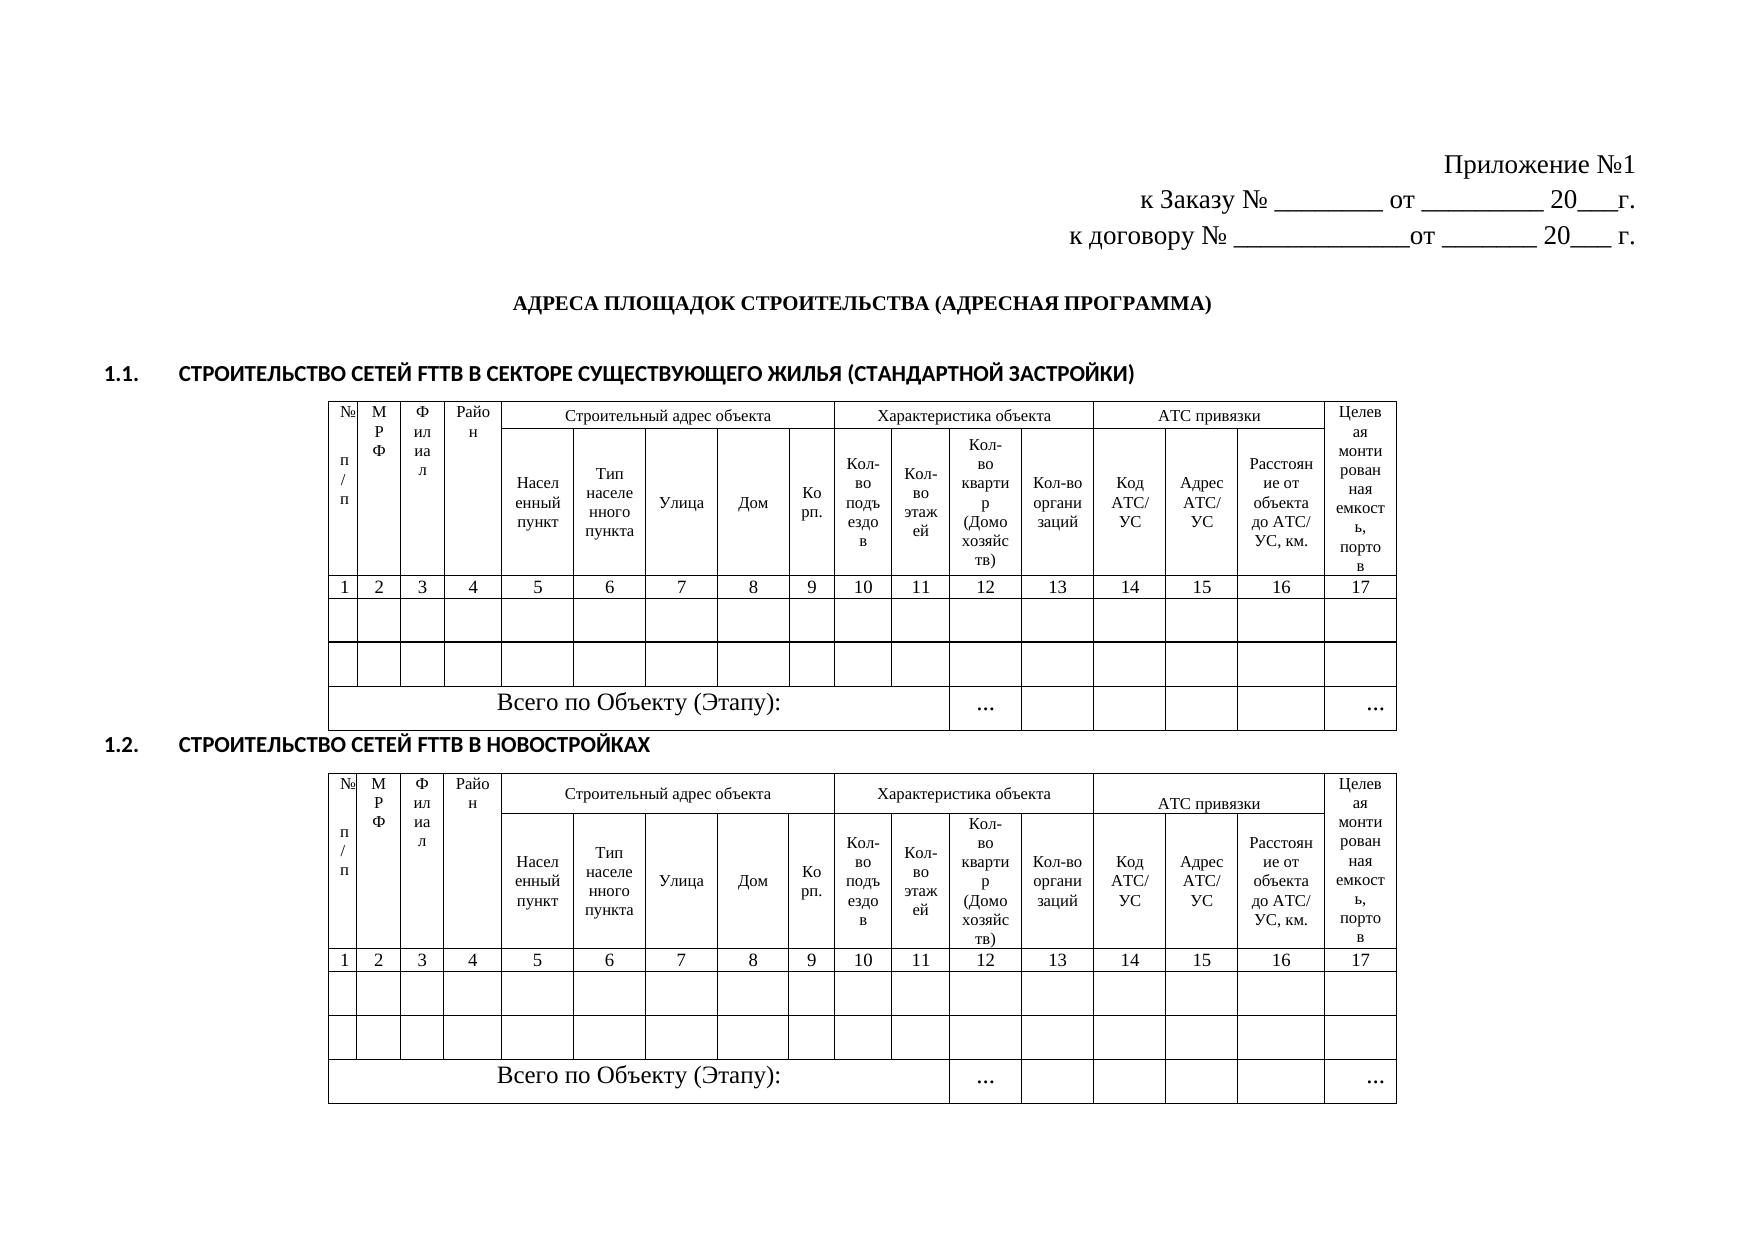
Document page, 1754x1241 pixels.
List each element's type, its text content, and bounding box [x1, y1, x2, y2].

table_cell Всего по Объекту (Этапу): [329, 1060, 949, 1103]
table_cell [329, 1016, 356, 1059]
table_cell [358, 599, 400, 641]
table_cell [1094, 687, 1165, 729]
table_cell [574, 972, 645, 1014]
table_cell [1325, 643, 1396, 686]
table_cell [574, 1016, 645, 1059]
table_cell [835, 972, 891, 1014]
table_cell [718, 643, 789, 686]
table_cell Населенный пункт [502, 429, 573, 575]
table_cell 13 [1022, 949, 1093, 971]
table_cell [1238, 687, 1324, 729]
table_cell [1166, 972, 1237, 1014]
table_cell [1094, 1016, 1165, 1059]
table_cell 14 [1094, 949, 1165, 971]
table_header АТС привязки [1094, 774, 1324, 813]
table_cell 2 [358, 576, 400, 597]
title строительство сетей FTTB в Новостройках [103, 731, 1636, 759]
table_cell 17 [1325, 576, 1396, 597]
table_cell Тип населенного пункта [574, 814, 645, 948]
table_header Район [445, 402, 501, 575]
table_cell 5 [502, 576, 573, 597]
table_cell [1094, 972, 1165, 1014]
table_cell Кол-во подъездов [835, 429, 891, 575]
table_header № п/п [329, 402, 357, 575]
table_cell Корп. [789, 814, 834, 948]
table_cell 2 [357, 949, 400, 971]
table_cell [1238, 1060, 1324, 1103]
title Строительство сетей FTTB в секторе Существующего жилья (стандартной застройки) [103, 359, 1636, 387]
table_header Филиал [401, 402, 444, 575]
table_cell Кол-во этажей [892, 429, 949, 575]
table_cell 4 [445, 576, 501, 597]
table_cell Код АТС/ УС [1094, 429, 1165, 575]
table_header МРФ [357, 774, 400, 948]
table_cell 4 [444, 949, 501, 971]
table_cell 10 [835, 949, 891, 971]
table_cell ... [950, 687, 1021, 729]
table_cell [401, 1016, 443, 1059]
table_cell Всего по Объекту (Этапу): [329, 687, 949, 729]
table_cell [646, 643, 717, 686]
table_cell Кол-во этажей [892, 814, 949, 948]
table_cell [892, 643, 949, 686]
table_cell Расстояние от объекта до АТС/ УС, км. [1238, 814, 1324, 948]
table_cell [1022, 643, 1093, 686]
table_header Характеристика объекта [835, 774, 1093, 813]
table_cell [329, 972, 356, 1014]
table_cell Адрес АТС/ УС [1166, 429, 1237, 575]
table_cell [1094, 643, 1165, 686]
table_cell Кол-во организаций [1022, 429, 1093, 575]
table_cell 10 [835, 576, 891, 597]
table_cell 6 [574, 949, 645, 971]
table_cell 9 [790, 576, 834, 597]
table_cell 1 [329, 949, 356, 971]
table_header Район [444, 774, 501, 948]
table_cell [444, 1016, 501, 1059]
table_cell 15 [1166, 949, 1237, 971]
table_cell 14 [1094, 576, 1165, 597]
table_cell [1022, 1060, 1093, 1103]
table_cell [646, 972, 717, 1014]
table_cell [329, 643, 357, 686]
table_cell [445, 643, 501, 686]
table_cell [1166, 1016, 1237, 1059]
table_cell Корп. [790, 429, 834, 575]
table_cell [1166, 599, 1237, 641]
table_cell [718, 599, 789, 641]
table_cell 1 [329, 576, 357, 597]
table_cell 5 [502, 949, 573, 971]
table_cell [1166, 687, 1237, 729]
table_header Целевая монтированная емкость, портов [1325, 402, 1396, 575]
table_cell 17 [1325, 949, 1396, 971]
table_cell [1094, 1060, 1165, 1103]
table_cell [502, 1016, 573, 1059]
table_cell [718, 1016, 788, 1059]
table_cell [445, 599, 501, 641]
table_cell ... [1325, 1060, 1396, 1103]
table_cell [835, 1016, 891, 1059]
table_header МРФ [358, 402, 400, 575]
table_cell [789, 1016, 834, 1059]
table_cell [1094, 599, 1165, 641]
table_cell [790, 643, 834, 686]
table_cell [1166, 1060, 1237, 1103]
title Приложение №1 [89, 148, 1636, 179]
table_cell 8 [718, 576, 789, 597]
table_cell Населенный пункт [502, 814, 573, 948]
table_cell [1022, 972, 1093, 1014]
table_header Строительный адрес объекта [502, 402, 834, 428]
table_cell [502, 599, 573, 641]
table_cell [1166, 643, 1237, 686]
table_cell Адрес АТС/ УС [1166, 814, 1237, 948]
table_cell [646, 599, 717, 641]
title Адреса площадок строительства (адресная программа) [89, 291, 1636, 315]
table_cell [357, 972, 400, 1014]
table_cell ... [1325, 687, 1396, 729]
table_cell [1022, 1016, 1093, 1059]
table_cell 12 [950, 576, 1021, 597]
table_cell [358, 643, 400, 686]
table_cell 13 [1022, 576, 1093, 597]
table_cell Кол-во квартир (Домохозяйств) [950, 429, 1021, 575]
table_cell [835, 643, 891, 686]
table_cell 11 [892, 949, 949, 971]
table_cell 3 [401, 576, 444, 597]
table_header Филиал [401, 774, 443, 948]
table_cell [502, 972, 573, 1014]
table_cell Улица [646, 814, 717, 948]
table_cell [357, 1016, 400, 1059]
table_cell ... [950, 1060, 1021, 1103]
table_cell [835, 599, 891, 641]
table_cell [401, 972, 443, 1014]
table_header Целевая монтированная емкость, портов [1325, 774, 1396, 948]
table_cell [1325, 972, 1396, 1014]
table_cell Кол-во подъездов [835, 814, 891, 948]
table_cell 8 [718, 949, 788, 971]
table_cell [1238, 972, 1324, 1014]
table_cell [1325, 599, 1396, 641]
table_cell [401, 643, 444, 686]
table_cell 9 [789, 949, 834, 971]
table_cell 6 [574, 576, 645, 597]
table_cell 7 [646, 949, 717, 971]
table_cell [892, 599, 949, 641]
table_cell 16 [1238, 949, 1324, 971]
table_cell 16 [1238, 576, 1324, 597]
table_cell [789, 972, 834, 1014]
table_cell [790, 599, 834, 641]
table_cell Код АТС/ УС [1094, 814, 1165, 948]
table_cell 12 [950, 949, 1021, 971]
table_header Строительный адрес объекта [502, 774, 834, 813]
table_cell Кол-во квартир (Домохозяйств) [950, 814, 1021, 948]
table_cell [329, 599, 357, 641]
table_cell Расстояние от объекта до АТС/ УС, км. [1238, 429, 1324, 575]
table_header АТС привязки [1094, 402, 1324, 428]
table_cell 7 [646, 576, 717, 597]
table_cell [1238, 1016, 1324, 1059]
table_cell [892, 1016, 949, 1059]
title к договору № _____________от _______ 20___ г. [89, 219, 1636, 250]
table_cell Дом [718, 429, 789, 575]
table_header № п/п [329, 774, 356, 948]
table_cell Улица [646, 429, 717, 575]
table_cell Кол-во организаций [1022, 814, 1093, 948]
table_cell [1238, 599, 1324, 641]
table_cell [950, 1016, 1021, 1059]
table_cell 3 [401, 949, 443, 971]
table_cell [401, 599, 444, 641]
table_cell [892, 972, 949, 1014]
table_cell [950, 972, 1021, 1014]
table_cell [1238, 643, 1324, 686]
table_cell 15 [1166, 576, 1237, 597]
table_cell [718, 972, 788, 1014]
table_cell [1325, 1016, 1396, 1059]
table_cell 11 [892, 576, 949, 597]
table_cell Тип населенного пункта [574, 429, 645, 575]
table_cell Дом [718, 814, 788, 948]
table_cell [646, 1016, 717, 1059]
table_cell [574, 643, 645, 686]
table_cell [502, 643, 573, 686]
title к Заказу № ________ от _________ 20___г. [89, 183, 1636, 214]
table_cell [1022, 687, 1093, 729]
table_cell [950, 643, 1021, 686]
table_cell [950, 599, 1021, 641]
table_cell [444, 972, 501, 1014]
table_cell [574, 599, 645, 641]
table_header Характеристика объекта [835, 402, 1093, 428]
table_cell [1022, 599, 1093, 641]
